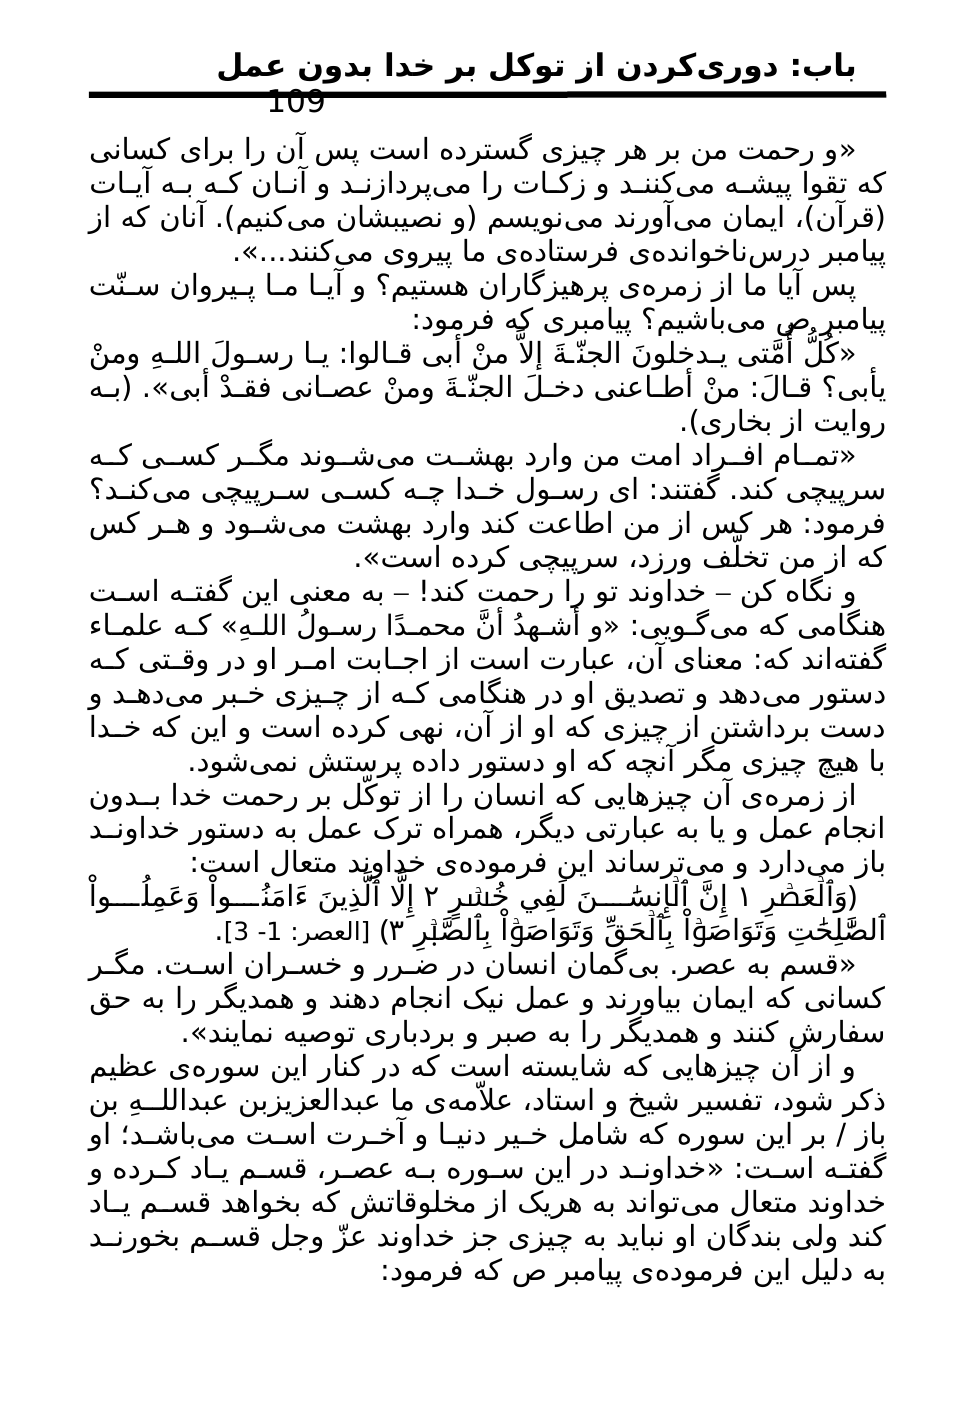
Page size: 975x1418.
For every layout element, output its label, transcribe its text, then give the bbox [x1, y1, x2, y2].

text ﴿وَٱلۡعَصۡرِ ١ إِنَّ ٱلۡإِنسَٰنَ لَفِي خُسۡرٍ ٢ إِلَّا ٱلَّذِينَ ءَامَنُواْ وَعَمِلُواْ ٱلصَّٰلِحَٰتِ وَتَوَاصَوۡاْ بِٱلۡحَقِّ وَتَوَاصَوۡاْ بِٱلصَّبۡرِ ٣﴾ [العصر: 1- 3]. [89, 880, 886, 948]
text از زمره‌ی آن چیزهایی که انسان را از توکّل بر رحمت خدا بدون انجام عمل و یا به عبارتی دیگر، همراه ترک عمل به دستور خداوند باز می‌دارد و می‌ترساند این فرموده‌ی خداوند متعال است: [89, 778, 886, 880]
text «تمام افراد امت من وارد بهشت می‌شوند مگر کسی که سرپیچی کند. گفتند: ای رسول خدا چه کسی سرپیچی می‌کند؟ فرمود: هر کس از من اطاعت کند وارد بهشت می‌شود و هر کس که از من تخلّف ورزد، سرپیچی کرده است». [89, 438, 886, 574]
text «قسم به عصر. بی‌گمان انسان در ضرر و خسران است. مگر کسانی که ایمان بیاورند و عمل نیک انجام دهند و همدیگر را به حق سفارش کنند و همدیگر را به صبر و بردباری توصیه نمایند». [89, 948, 886, 1049]
text «و رحمت من بر هر چیزی گسترده است پس آن را برای کسانی که تقوا پیشه می‌کنند و زکات را می‌پردازند و آنان که به آیات (قرآن)، ایمان می‌آورند می‌نویسم (و نصیبشان می‌کنیم). آنان که از پیامبر درس‌ناخوانده‌ی فرستاده‌ی ما پیروی می‌کنند...». [89, 132, 886, 268]
text و نگاه کن – خداوند تو را رحمت کند! – به معنی این گفته است هنگامی که می‌گویی: «و أشهدُ أنَّ محمدًا رسولُ اللهِ» که علماء گفته‌اند که: معنای آن، عبارت است از اجابت امر او در وقتی که دستور می‌دهد و تصدیق او در هنگامی که از چیزی خبر می‌دهد و دست برداشتن از چیزی که او از آن، نهی کرده است و این که خدا با هیچ چیزی مگر آنچه که او دستور داده پرستش نمی‌شود. [89, 574, 886, 778]
text و از آن چیزهایی که شایسته است که در کنار این سوره‌ی عظیم ذکر شود، تفسیر شیخ و استاد، علاّمه‌ی ما عبدالعزیزبن عبداللهِ بن باز / بر این سوره که شامل خیر دنیا و آخرت است می‌باشد؛ او گفته است: «خداوند در این سوره به عصر، قسم یاد کرده و خداوند متعال می‌تواند به هریک از مخلوقاتش که بخواهد قسم یاد کند ولی بندگان او نباید به چیزی جز خداوند عزّ وجل قسم بخورند به دلیل این فرموده‌ی پیامبر ص که فرمود: [89, 1049, 886, 1287]
text پس آیا ما از زمره‌ی پرهیزگاران هستیم؟ و آیا ما پیروان سنّت پیامبر ص می‌باشیم؟ پیامبری که فرمود: [89, 268, 886, 336]
text «كُلُّ أُمَّتی یدخلونَ الجنّةَ إلاَّ منْ أبی قالوا: یا رسولَ اللهِ ومنْ یأبی؟ قالَ: منْ أطاعنی دخلَ الجنّةَ ومنْ عصانی فقدْ أبی». (به روایت از بخاری). [89, 336, 886, 438]
